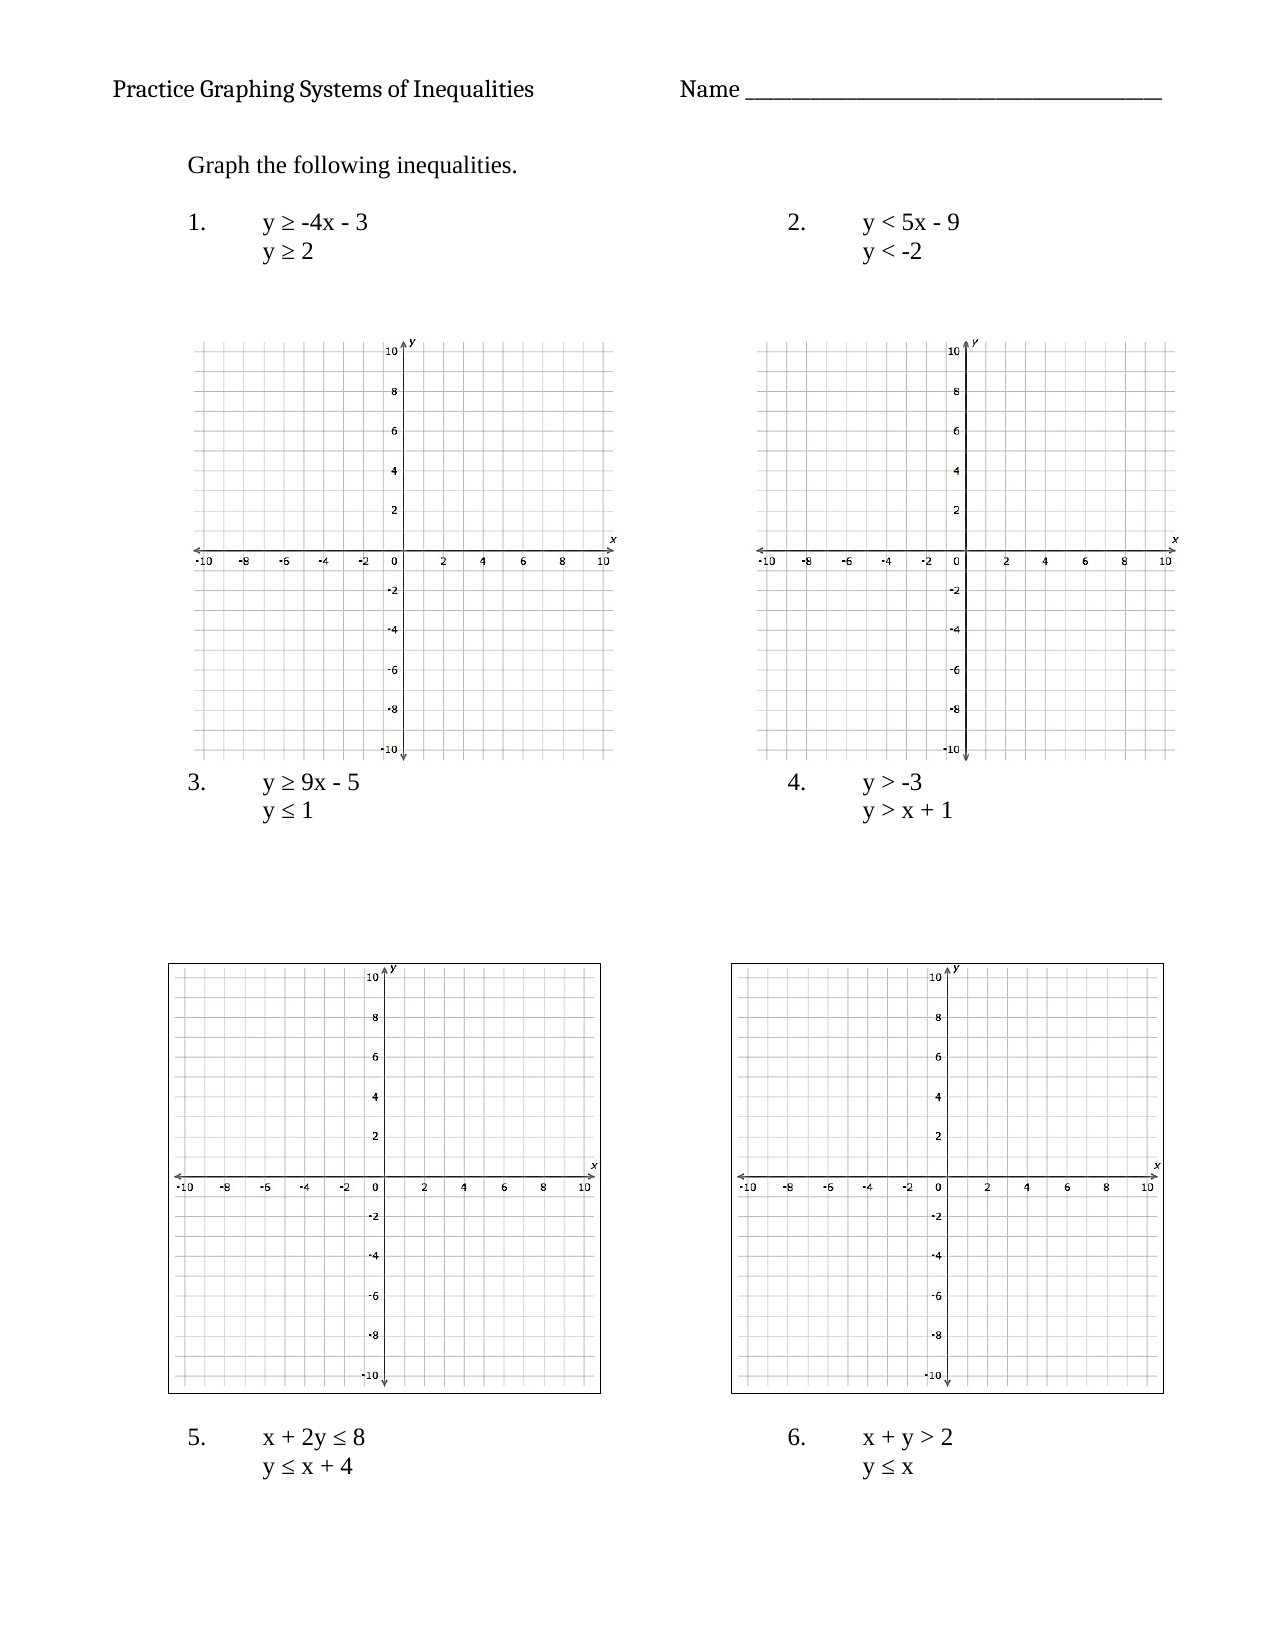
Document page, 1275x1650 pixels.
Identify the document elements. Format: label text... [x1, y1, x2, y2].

text y ≥ 2 y < -2 [187, 236, 1087, 265]
text 3. y ≥ 9x - 5 4. y > -3 [187, 380, 1087, 796]
text Graph the following inequalities. [187, 150, 1087, 179]
picture [750, 337, 1182, 767]
picture [187, 337, 620, 380]
picture [169, 964, 600, 1393]
text y ≤ x + 4 y ≤ x [187, 1451, 1087, 1479]
text y ≤ 1 y > x + 1 [187, 796, 1087, 824]
text 5. x + 2y ≤ 8 6. x + y > 2 [187, 1422, 1087, 1451]
picture [732, 964, 1163, 1393]
text 1. y ≥ -4x - 3 2. y < 5x - 9 [187, 207, 1087, 236]
